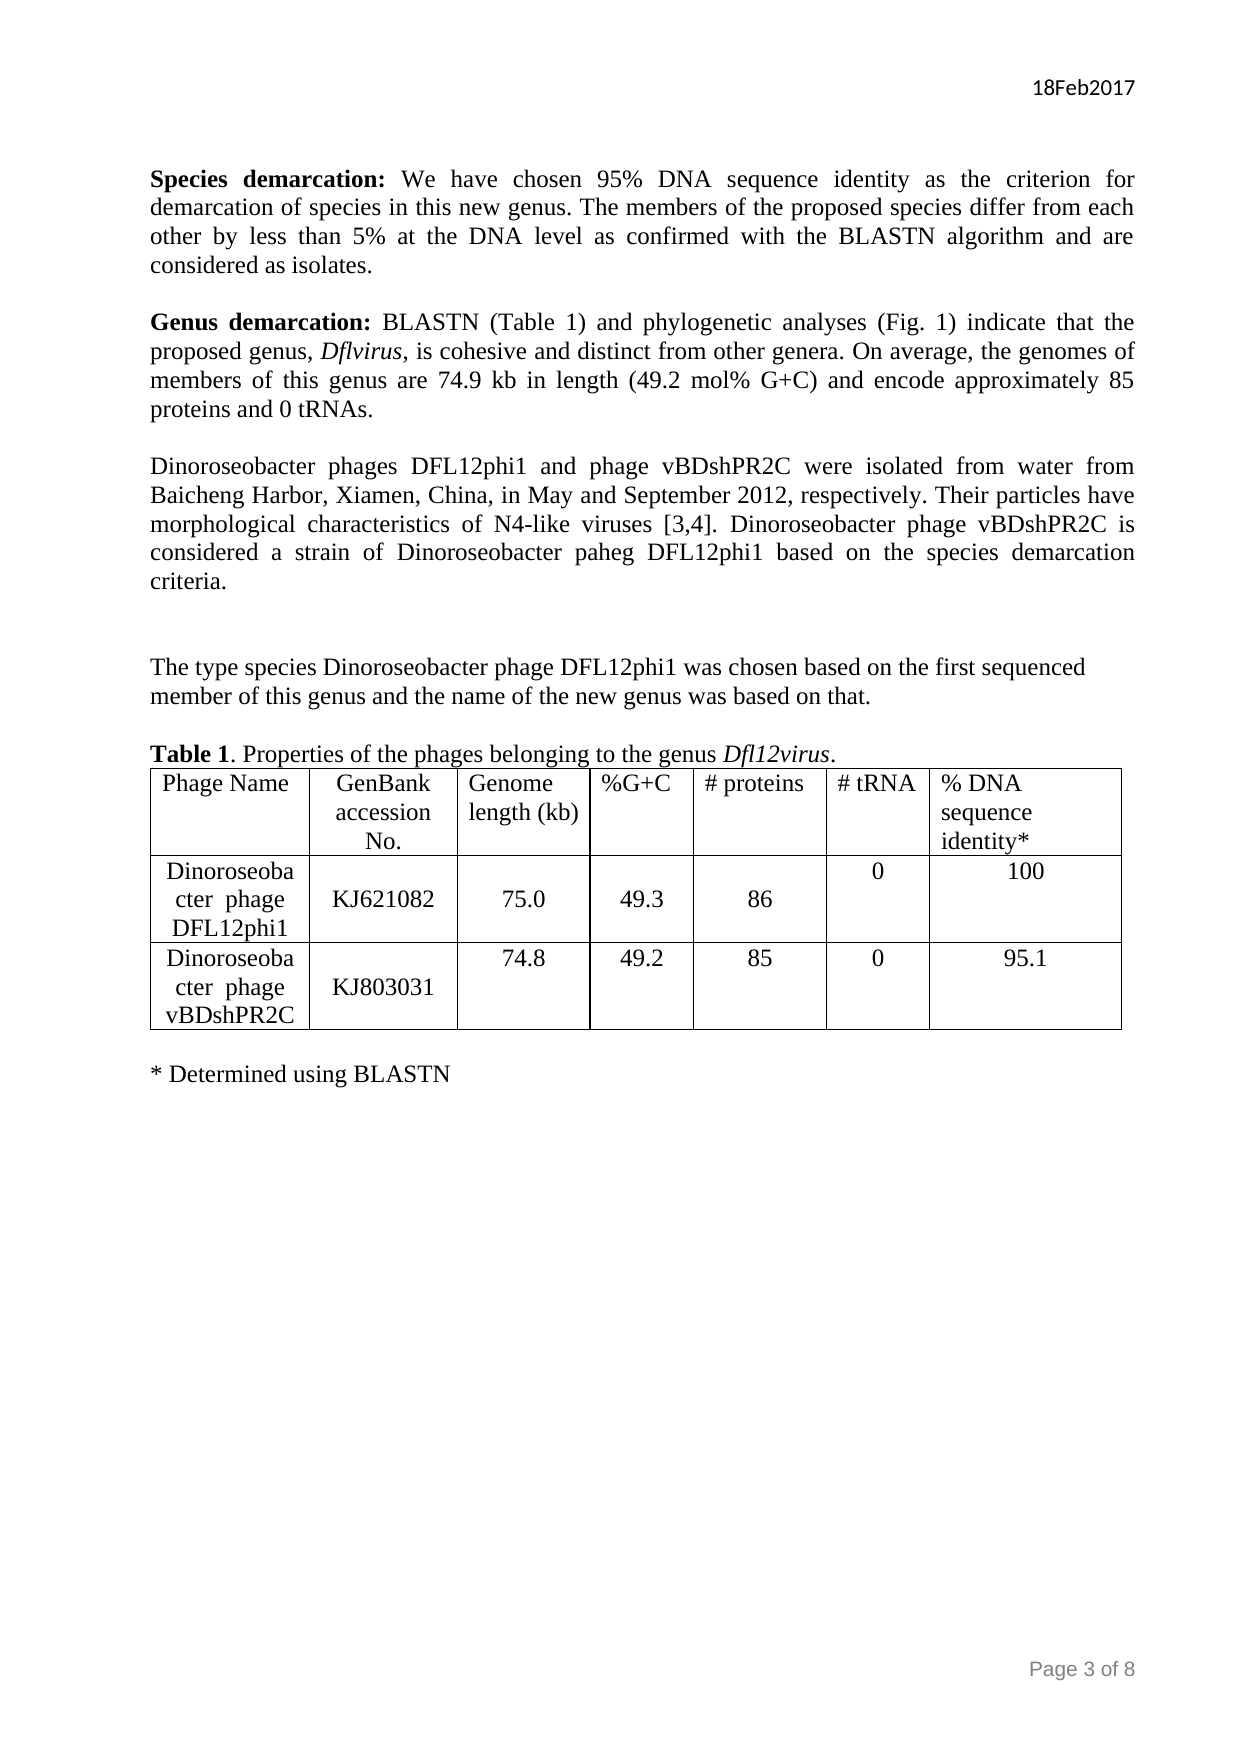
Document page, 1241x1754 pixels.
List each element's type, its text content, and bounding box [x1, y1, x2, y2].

table_header Genome length (kb) [458, 769, 589, 855]
table_cell 100 [930, 856, 1121, 942]
table_cell 49.2 [591, 943, 693, 1029]
table_cell 85 [694, 943, 826, 1029]
table_header # tRNA [827, 769, 929, 855]
table_cell Dinoroseobacter phage DFL12phi1 [151, 856, 309, 942]
table_header Phage Name [151, 769, 309, 855]
table_cell 74.8 [458, 943, 589, 1029]
table_header GenBank accession No. [310, 769, 457, 855]
table_header % DNA sequence identity* [930, 769, 1121, 855]
text Dinoroseobacter phages DFL12phi1 and phage vBDshPR2C were isolated from water from Baicheng Harbor, Xiamen, China, in May and September 2012, respectively. Their particles have morphological characteristics of N4-like viruses [3,4]. Dinoroseobacter phage vBDshPR2C is considered a strain of Dinoroseobacter paheg DFL12phi1 based on the species demarcation criteria. [150, 451, 1135, 595]
table_header # proteins [694, 769, 826, 855]
text The type species Dinoroseobacter phage DFL12phi1 was chosen based on the first sequenced member of this genus and the name of the new genus was based on that. [150, 652, 1135, 710]
table_cell 49.3 [591, 856, 693, 942]
text * Determined using BLASTN [150, 1030, 1135, 1088]
text Species demarcation: We have chosen 95% DNA sequence identity as the criterion for demarcation of species in this new genus. The members of the proposed species differ from each other by less than 5% at the DNA level as confirmed with the BLASTN algorithm and are considered as isolates. [150, 164, 1135, 279]
text Genus demarcation: BLASTN (Table 1) and phylogenetic analyses (Fig. 1) indicate that the proposed genus, Dflvirus, is cohesive and distinct from other genera. On average, the genomes of members of this genus are 74.9 kb in length (49.2 mol% G+C) and encode approximately 85 proteins and 0 tRNAs. [150, 307, 1135, 422]
table_cell Dinoroseobacter phage vBDshPR2C [151, 943, 309, 1029]
table_cell 0 [827, 943, 929, 1029]
table_header %G+C [591, 769, 693, 855]
table_cell 86 [694, 856, 826, 942]
table_cell KJ803031 [310, 943, 457, 1029]
table_cell KJ621082 [310, 856, 457, 942]
table_cell 0 [827, 856, 929, 942]
table_cell 75.0 [458, 856, 589, 942]
table_cell 95.1 [930, 943, 1121, 1029]
text Table 1. Properties of the phages belonging to the genus Dfl12virus. [150, 739, 1135, 767]
